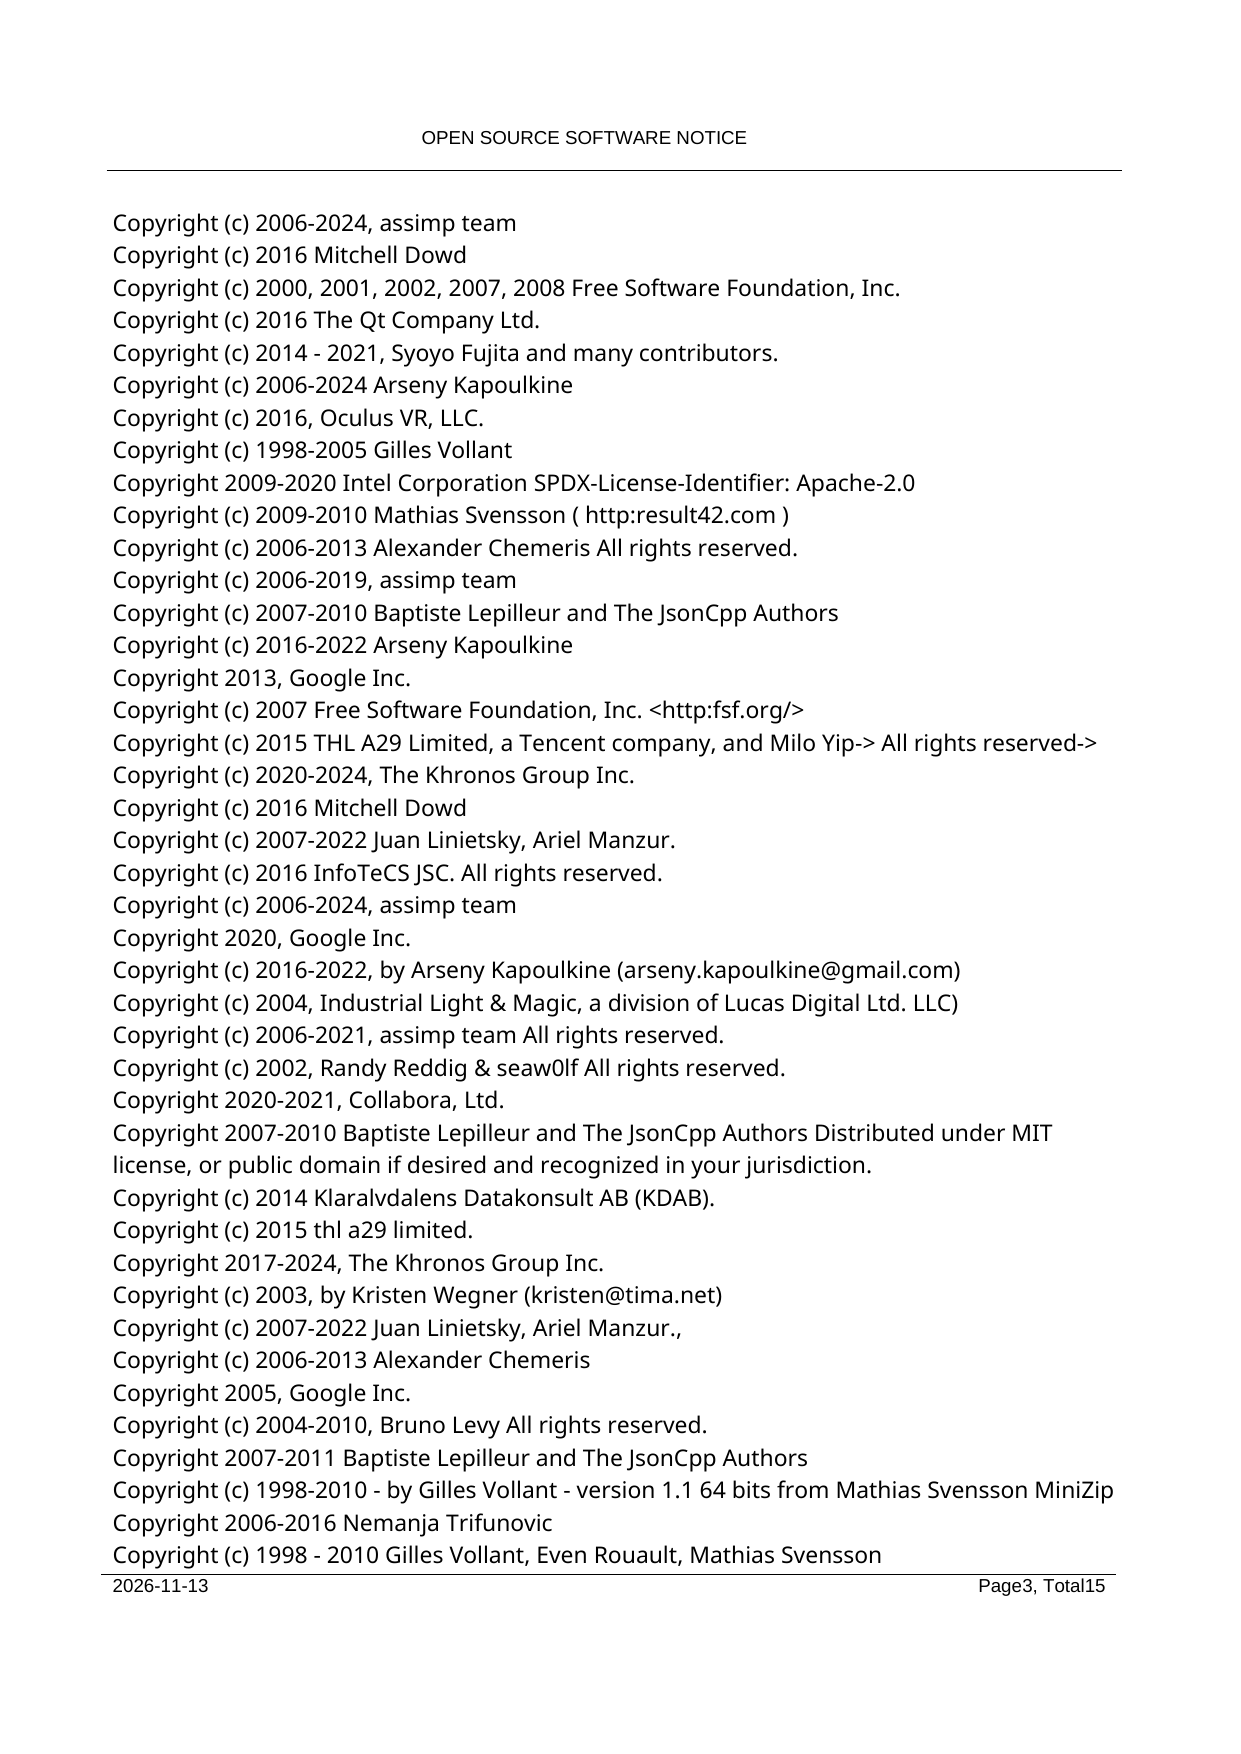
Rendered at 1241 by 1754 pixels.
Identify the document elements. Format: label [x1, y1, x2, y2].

text [112, 206, 1128, 1571]
